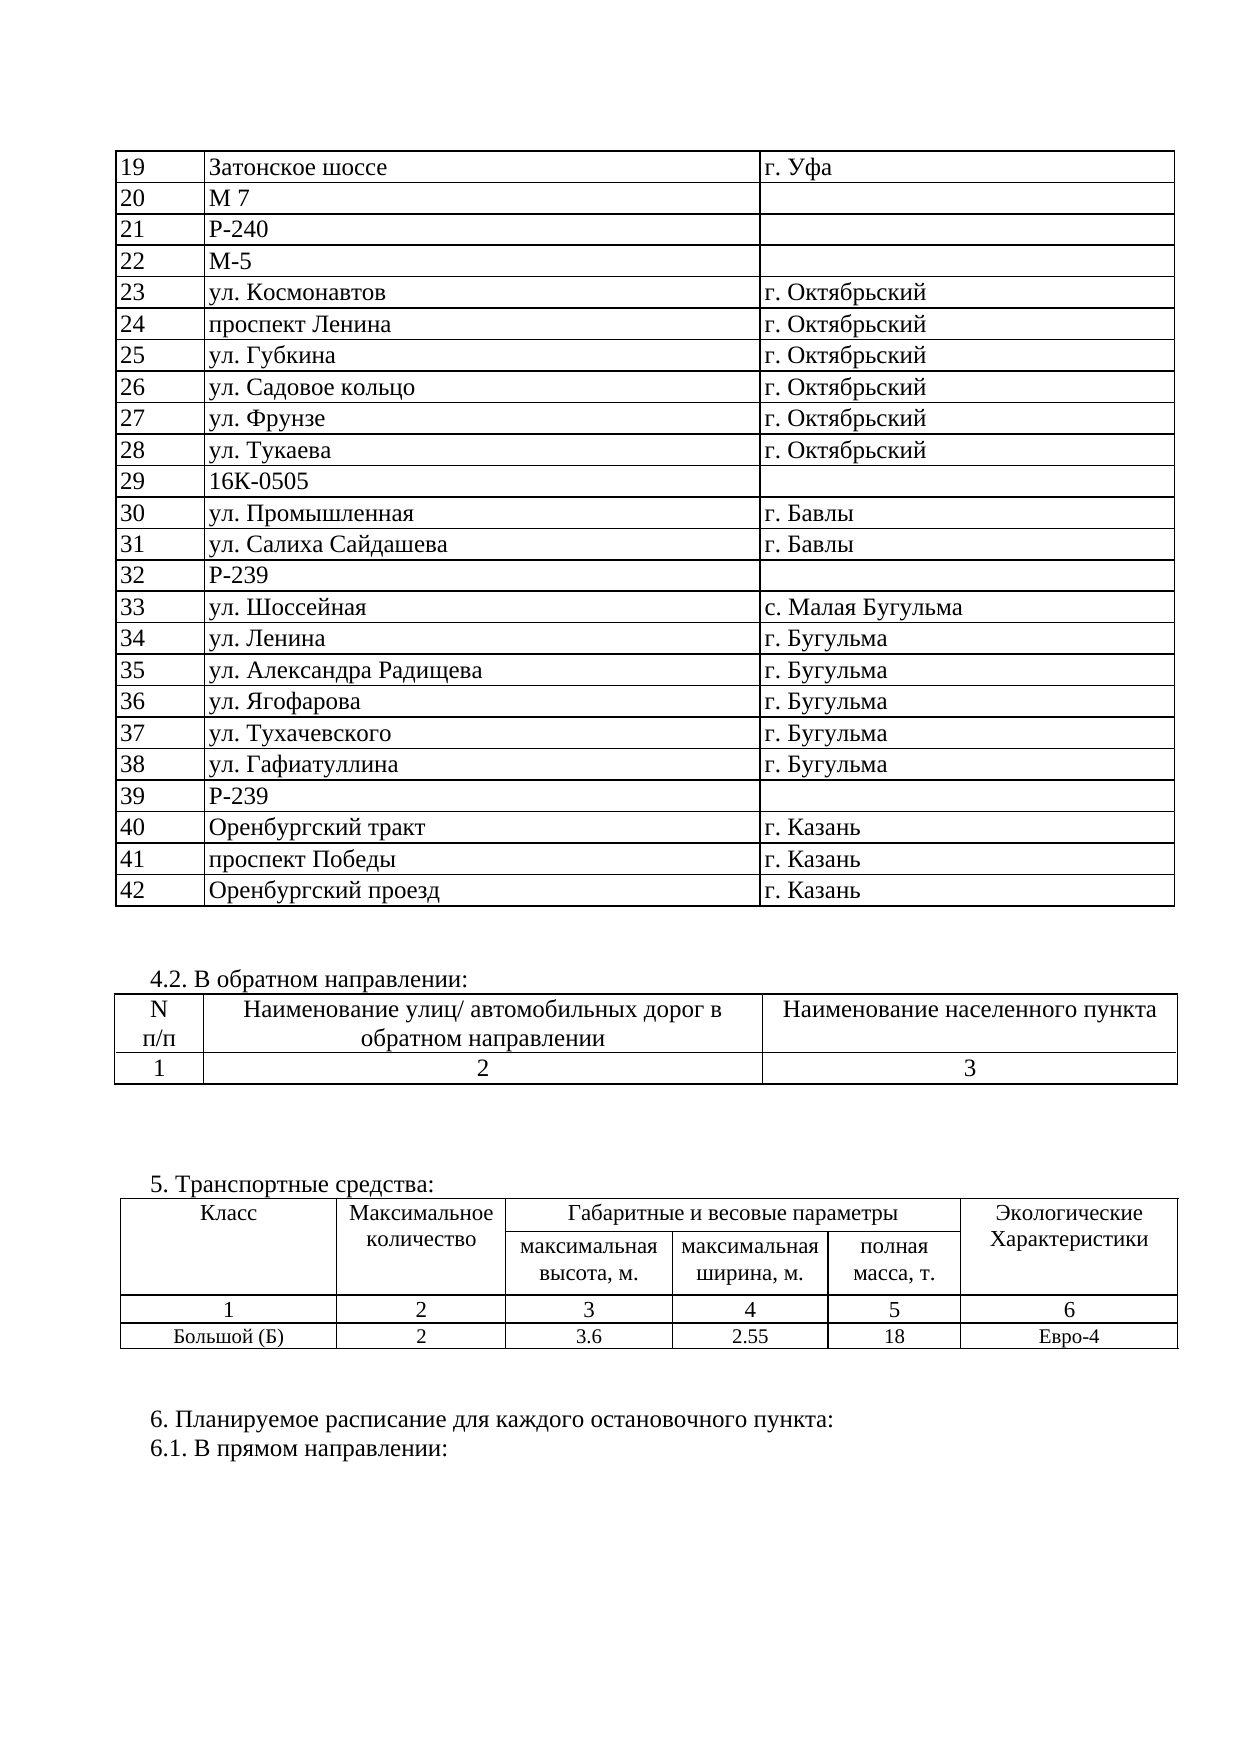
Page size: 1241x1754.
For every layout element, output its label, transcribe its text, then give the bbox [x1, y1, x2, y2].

table_cell 38 [117, 749, 204, 779]
table_cell г. Октябрьский [761, 340, 1174, 370]
table_cell 31 [117, 529, 204, 559]
table_cell ул. Губкина [205, 340, 759, 370]
table_cell Оренбургский тракт [205, 812, 759, 842]
table_cell г. Октябрьский [761, 403, 1174, 433]
table_cell Евро-4 [961, 1324, 1177, 1348]
table_cell 36 [117, 686, 204, 716]
table_cell ул. Фрунзе [205, 403, 759, 433]
table_cell 2 [337, 1324, 505, 1348]
table_cell максимальная высота, м. [506, 1232, 672, 1294]
table_cell 20 [117, 183, 204, 213]
table_cell [761, 183, 1174, 213]
table_cell 2.55 [673, 1324, 827, 1348]
table_header Габаритные и весовые параметры [506, 1199, 960, 1231]
table_cell М-5 [205, 246, 759, 276]
table_cell 3.6 [506, 1324, 672, 1348]
table_cell ул. Ягофарова [205, 686, 759, 716]
table_header Наименование населенного пункта [763, 995, 1177, 1052]
table_cell 27 [117, 403, 204, 433]
table_cell 32 [117, 561, 204, 590]
text 6. Планируемое расписание для каждого остановочного пункта: [150, 1404, 1090, 1433]
table_cell г. Октябрьский [761, 309, 1174, 339]
table_cell ул. Тухачевского [205, 718, 759, 748]
table_cell 6 [961, 1296, 1177, 1322]
table_cell 29 [117, 466, 204, 496]
table_cell ул. Александра Радищева [205, 655, 759, 685]
table_cell с. Малая Бугульма [761, 592, 1174, 622]
table_cell г. Бугульма [761, 655, 1174, 685]
table_cell [761, 466, 1174, 496]
table_cell г. Октябрьский [761, 372, 1174, 402]
table_cell г. Бугульма [761, 623, 1174, 653]
table_cell 19 [117, 152, 204, 181]
table_header N п/п [115, 995, 203, 1052]
table_cell 22 [117, 246, 204, 276]
table_cell 37 [117, 718, 204, 748]
table_cell г. Уфа [761, 152, 1174, 181]
table_header Экологические Характеристики [961, 1199, 1177, 1294]
table_cell 26 [117, 372, 204, 402]
table_cell г. Бавлы [761, 498, 1174, 527]
table_cell 23 [117, 277, 204, 307]
table_cell г. Бугульма [761, 686, 1174, 716]
table_cell 2 [337, 1296, 505, 1322]
table_cell 35 [117, 655, 204, 685]
table_cell 1 [115, 1053, 203, 1083]
table_cell 5 [829, 1296, 960, 1322]
table_cell 42 [117, 875, 204, 905]
table_cell [761, 215, 1174, 244]
table_cell 30 [117, 498, 204, 527]
table_cell проспект Победы [205, 844, 759, 873]
table_cell г. Казань [761, 875, 1174, 905]
table_cell ул. Ленина [205, 623, 759, 653]
table_cell ул. Салиха Сайдашева [205, 529, 759, 559]
table_cell 2 [204, 1053, 762, 1083]
table_header Наименование улиц/ автомобильных дорог в обратном направлении [204, 995, 762, 1052]
table_cell г. Бавлы [761, 529, 1174, 559]
table_cell 40 [117, 812, 204, 842]
table_cell 24 [117, 309, 204, 339]
table_header Класс [121, 1199, 336, 1294]
table_cell полная масса, т. [829, 1232, 960, 1294]
table_cell 18 [829, 1324, 960, 1348]
table_cell ул. Космонавтов [205, 277, 759, 307]
table_cell 41 [117, 844, 204, 873]
table_cell максимальная ширина, м. [673, 1232, 827, 1294]
table_cell г. Бугульма [761, 749, 1174, 779]
table_cell ул. Тукаева [205, 435, 759, 464]
text 4.2. В обратном направлении: [150, 964, 1090, 993]
table_cell 34 [117, 623, 204, 653]
table_cell М 7 [205, 183, 759, 213]
table_cell ул. Шоссейная [205, 592, 759, 622]
table_cell ул. Гафиатуллина [205, 749, 759, 779]
table_cell 16К-0505 [205, 466, 759, 496]
table_cell 21 [117, 215, 204, 244]
table_cell Р-240 [205, 215, 759, 244]
table_cell 4 [673, 1296, 827, 1322]
table_cell 28 [117, 435, 204, 464]
table_cell Оренбургский проезд [205, 875, 759, 905]
table_cell 33 [117, 592, 204, 622]
text 6.1. В прямом направлении: [150, 1433, 1090, 1462]
table_cell 1 [121, 1296, 336, 1322]
table_cell г. Бугульма [761, 718, 1174, 748]
table_cell 3 [506, 1296, 672, 1322]
table_header Максимальное количество [337, 1199, 505, 1294]
table_cell [761, 561, 1174, 590]
table_cell г. Октябрьский [761, 435, 1174, 464]
table_cell 39 [117, 781, 204, 811]
table_cell Р-239 [205, 781, 759, 811]
table_cell г. Октябрьский [761, 277, 1174, 307]
table_cell [761, 246, 1174, 276]
table_cell проспект Ленина [205, 309, 759, 339]
text 5. Транспортные средства: [150, 1169, 1090, 1197]
table_cell ул. Садовое кольцо [205, 372, 759, 402]
table_cell [761, 781, 1174, 811]
table_cell г. Казань [761, 812, 1174, 842]
table_cell Р-239 [205, 561, 759, 590]
table_cell Большой (Б) [121, 1324, 336, 1348]
table_cell 3 [763, 1052, 1177, 1083]
table_cell ул. Промышленная [205, 498, 759, 527]
table_cell Затонское шоссе [205, 152, 759, 181]
table_cell г. Казань [761, 844, 1174, 873]
table_cell 25 [117, 340, 204, 370]
